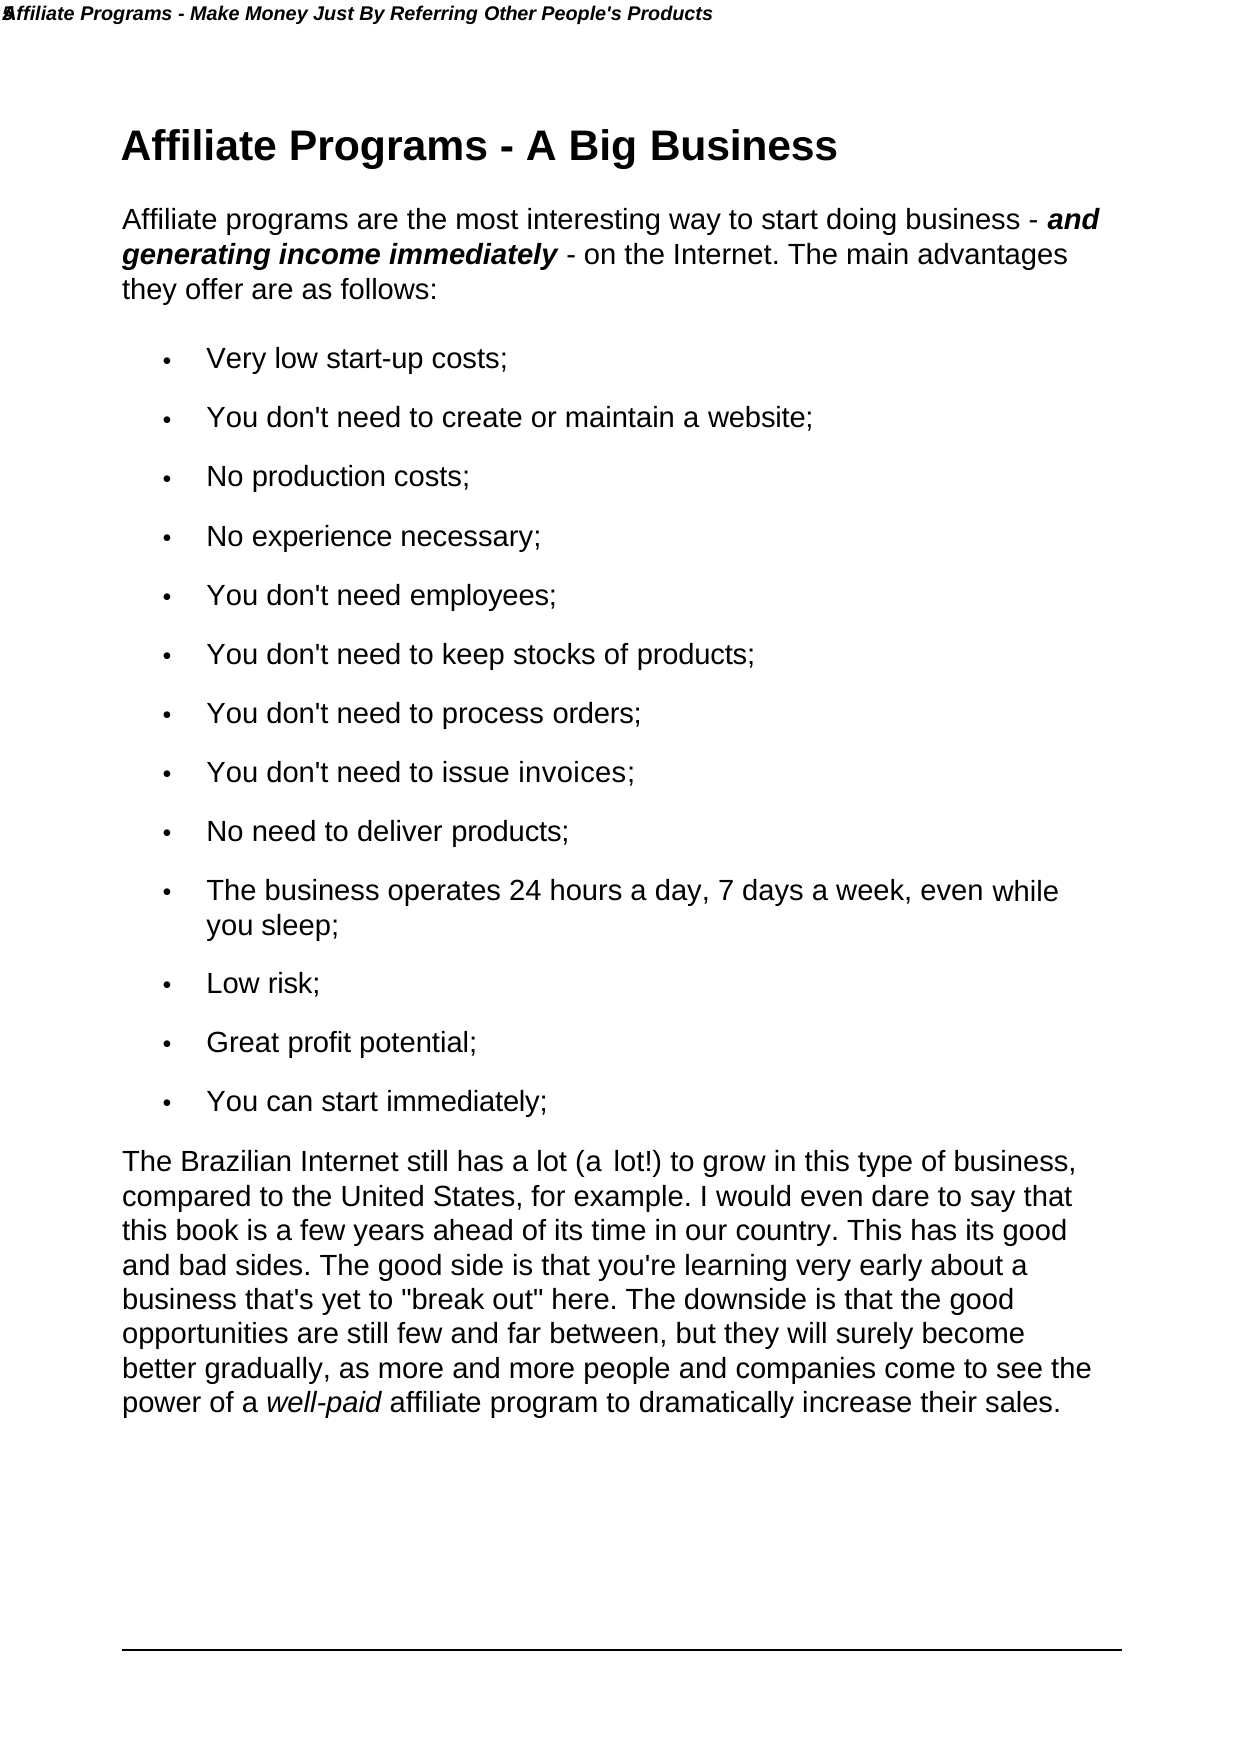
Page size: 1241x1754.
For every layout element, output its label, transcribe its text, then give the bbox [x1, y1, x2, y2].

list The business operates 24 hours a day, 7 days a week, even while you sleep; [162, 873, 1059, 941]
list You can start immediately; [162, 1084, 1240, 1118]
list Very low start-up costs; [162, 341, 1240, 376]
text The Brazilian Internet still has a lot (a lot!) to grow in this type of business, compared to the United States, for example. I would even dare to say that this book is a few years ahead of its time in our country. This has its good and bad sides. The good side is that you're learning very early about a business that's yet to "break out" here. The downside is that the good opportunities are still few and far between, but they will surely become better gradually, as more and more people and companies come to see the power of a well-paid affiliate program to dramatically increase their sales. [122, 1144, 1105, 1419]
list No experience necessary; [162, 518, 1240, 553]
list You don't need to issue invoices; [162, 755, 1240, 789]
list You don't need employees; [162, 578, 1240, 612]
list No need to deliver products; [162, 814, 1240, 849]
list You don't need to process orders; [162, 696, 1240, 731]
list You don't need to keep stocks of products; [162, 637, 1240, 671]
subtitle Affiliate Programs - A Big Business [120, 120, 1240, 169]
list You don't need to create or maintain a website; [162, 400, 1240, 435]
list No production costs; [162, 459, 1240, 494]
text Affiliate programs are the most interesting way to start doing business - and generating income immediately - on the Internet. The main advantages they offer are as follows: [122, 202, 1099, 306]
list Low risk; [162, 966, 1240, 1000]
list Great profit potential; [162, 1025, 1240, 1059]
